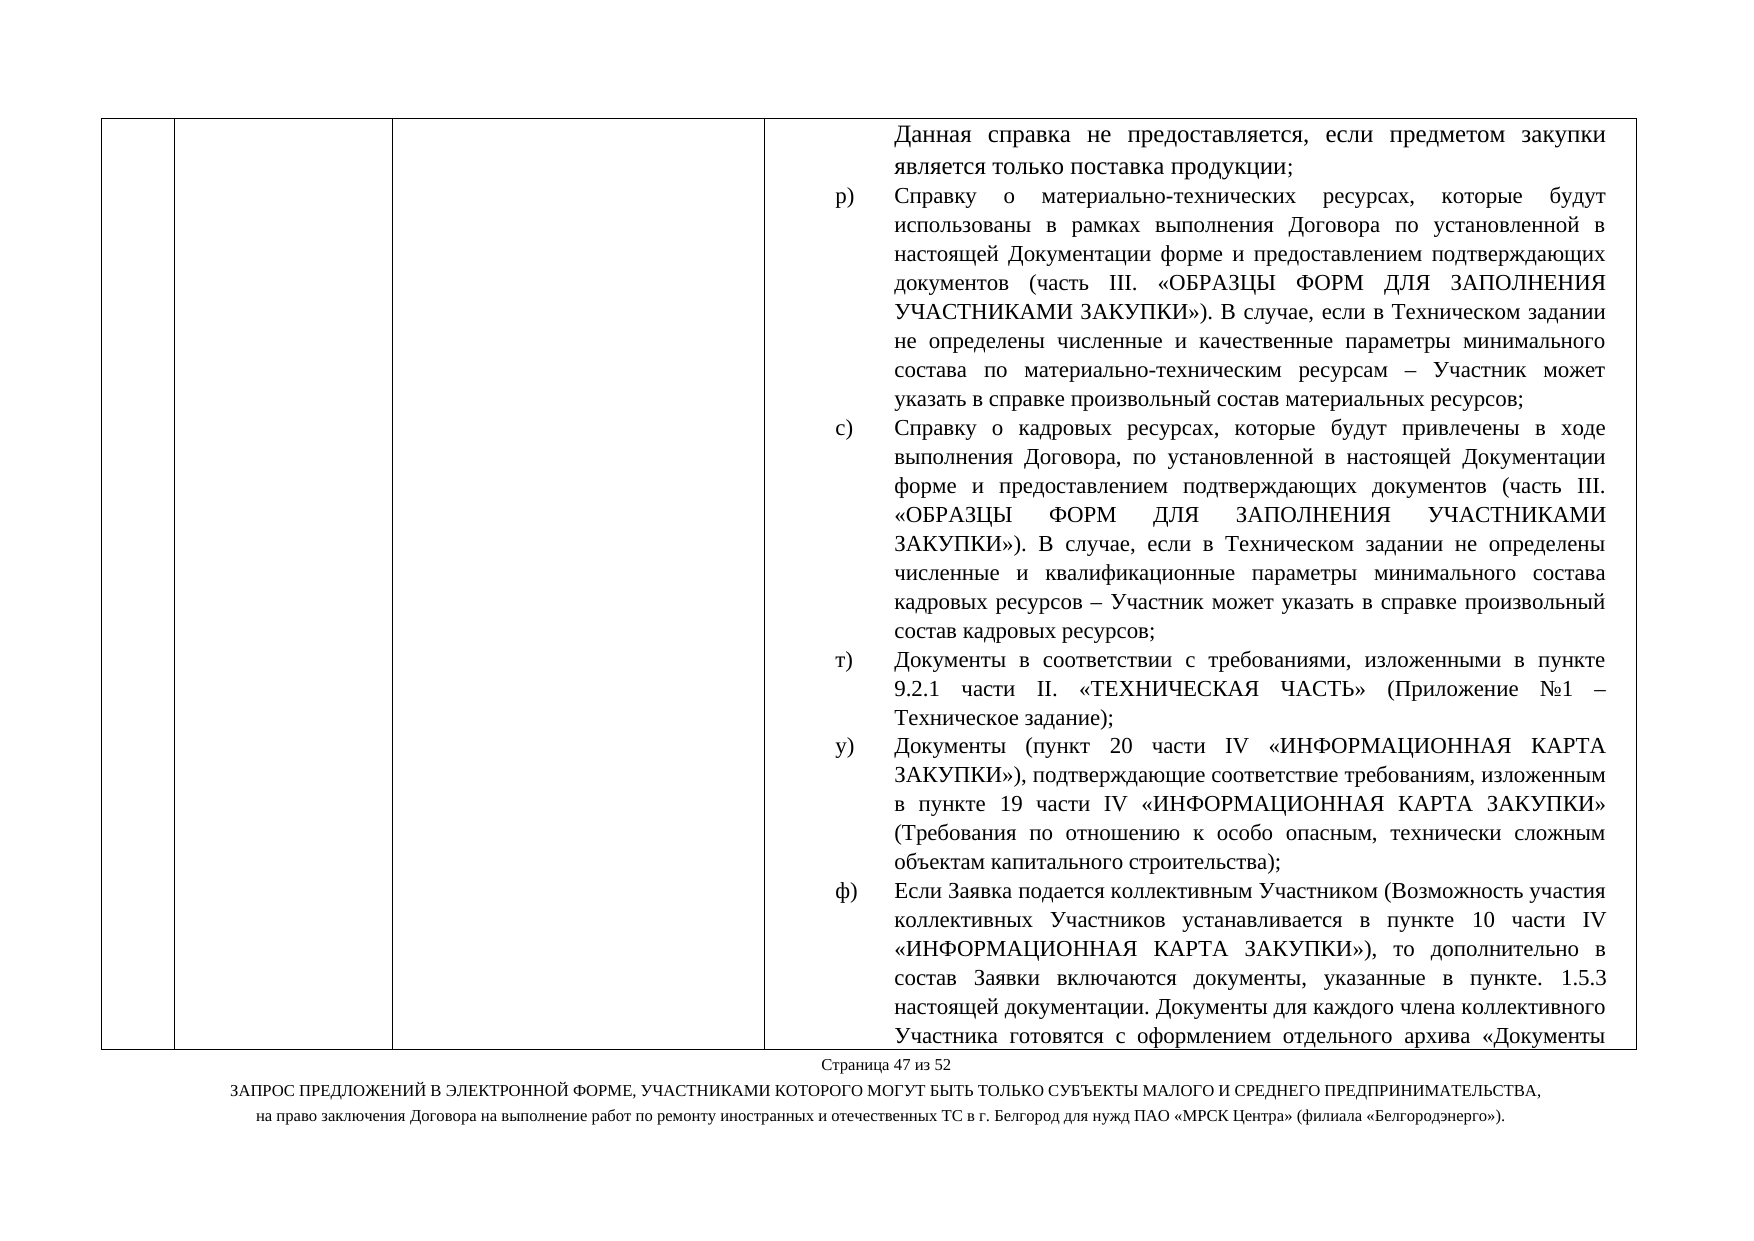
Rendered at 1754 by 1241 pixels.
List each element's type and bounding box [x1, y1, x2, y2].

table_cell [175, 119, 392, 1048]
table_cell [393, 119, 764, 1048]
table_cell [102, 119, 174, 1048]
table_cell [765, 119, 1636, 1048]
